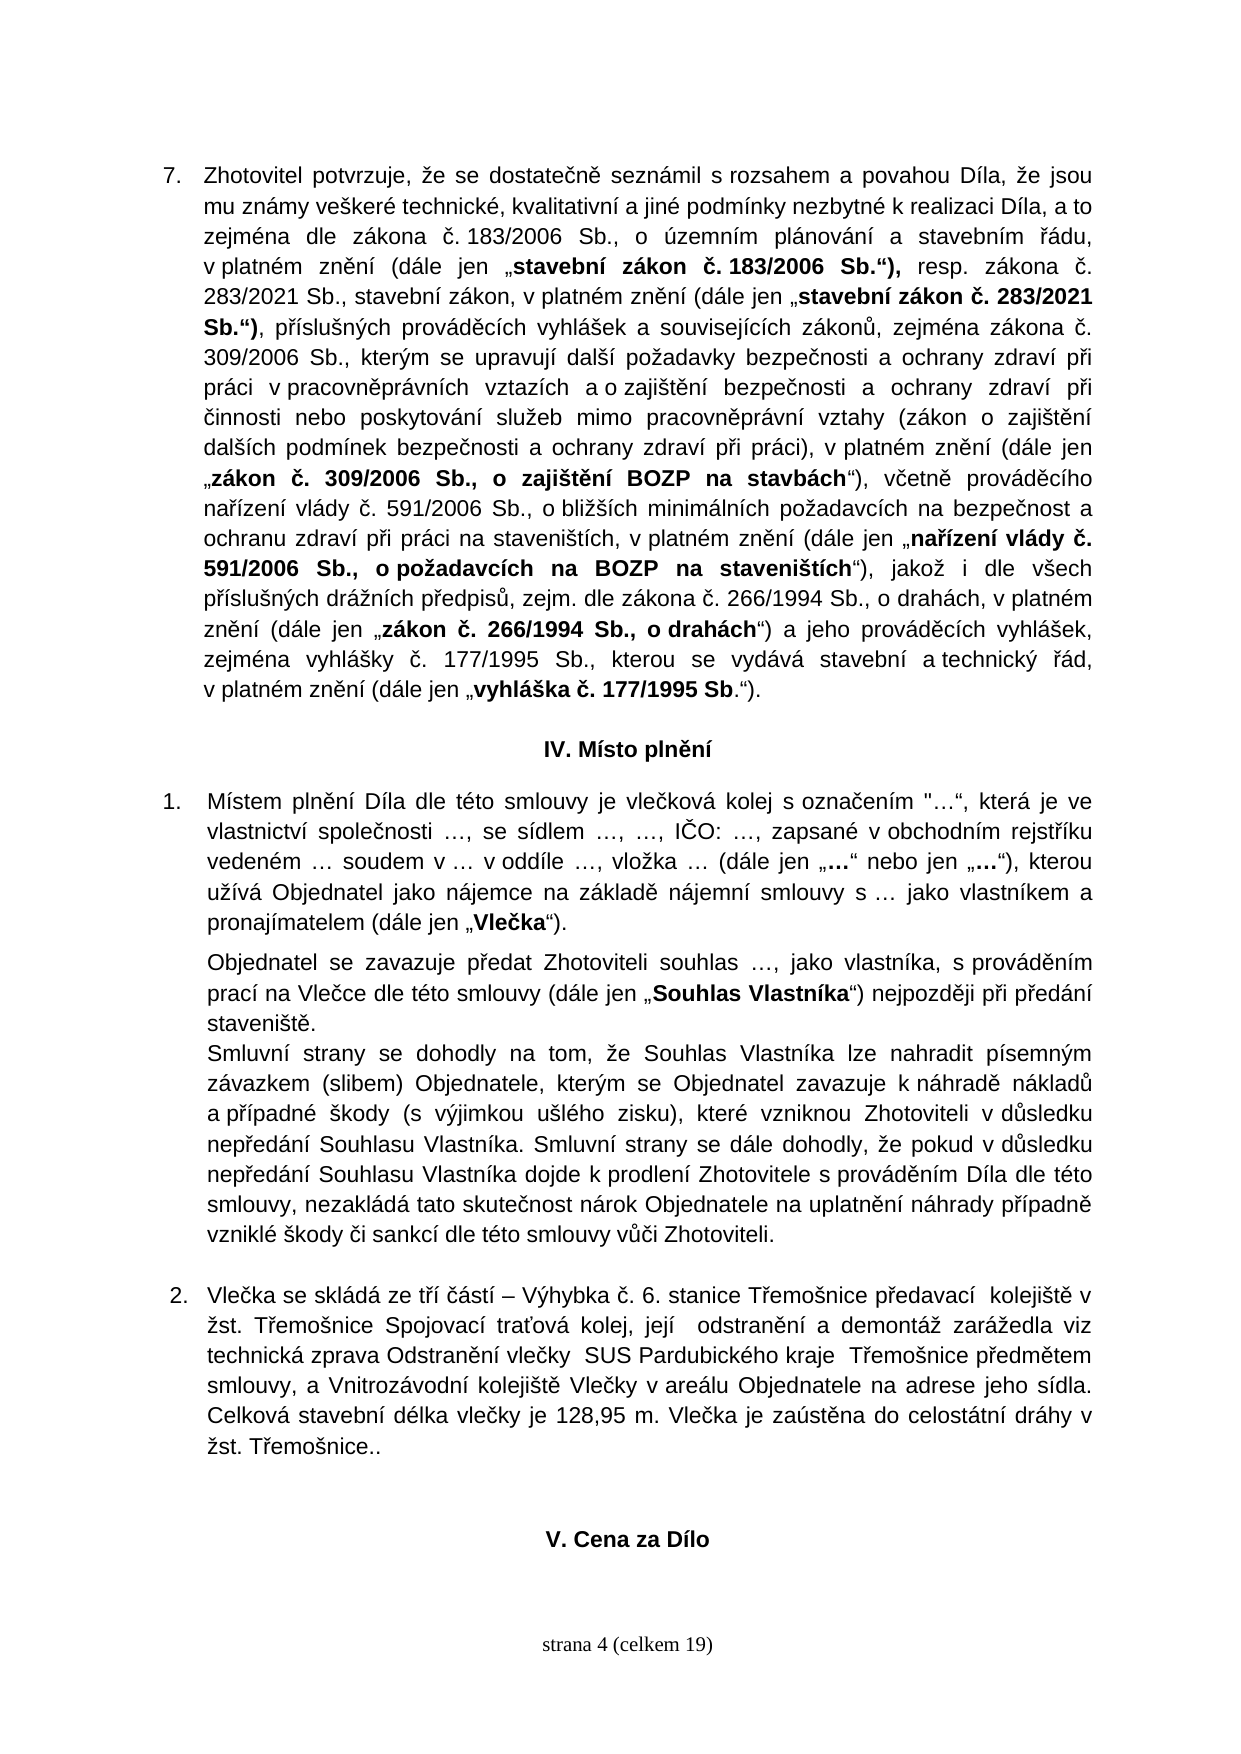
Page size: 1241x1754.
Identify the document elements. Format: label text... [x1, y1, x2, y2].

list Zhotovitel potvrzuje, že se dostatečně seznámil s rozsahem a povahou Díla, že jsou mu známy veškeré technické, kvalitativní a jiné podmínky nezbytné k realizaci Díla, a to zejména dle zákona č. 183/2006 Sb., o územním plánování a stavebním řádu, v platném znění (dále jen „stavební zákon č. 183/2006 Sb.“), resp. zákona č. 283/2021 Sb., stavební zákon, v platném znění (dále jen „stavební zákon č. 283/2021 Sb.“), příslušných prováděcích vyhlášek a souvisejících zákonů, zejména zákona č. 309/2006 Sb., kterým se upravují další požadavky bezpečnosti a ochrany zdraví při práci v pracovněprávních vztazích a o zajištění bezpečnosti a ochrany zdraví při činnosti nebo poskytování služeb mimo pracovněprávní vztahy (zákon o zajištění dalších podmínek bezpečnosti a ochrany zdraví při práci), v platném znění (dále jen „zákon č. 309/2006 Sb., o zajištění BOZP na stavbách“), včetně prováděcího nařízení vlády č. 591/2006 Sb., o bližších minimálních požadavcích na bezpečnost a ochranu zdraví při práci na staveništích, v platném znění (dále jen „nařízení vlády č. 591/2006 Sb., o požadavcích na BOZP na staveništích“), jakož i dle všech příslušných drážních předpisů, zejm. dle zákona č. 266/1994 Sb., o drahách, v platném znění (dále jen „zákon č. 266/1994 Sb., o drahách“) a jeho prováděcích vyhlášek, zejména vyhlášky č. 177/1995 Sb., kterou se vydává stavební a technický řád, v platném znění (dále jen „vyhláška č. 177/1995 Sb.“). [163, 162, 1093, 702]
list Místem plnění Díla dle této smlouvy je vlečková kolej s označením "…“, která je ve vlastnictví společnosti …, se sídlem …, …, IČO: …, zapsané v obchodním rejstříku vedeném … soudem v … v oddíle …, vložka … (dále jen „…“ nebo jen „…“), kterou užívá Objednatel jako nájemce na základě nájemní smlouvy s … jako vlastníkem a pronajímatelem (dále jen „Vlečka“). [162, 788, 1093, 935]
text V. Cena za Dílo [162, 1526, 1093, 1553]
list Smluvní strany se dohodly na tom, že Souhlas Vlastníka lze nahradit písemným závazkem (slibem) Objednatele, kterým se Objednatel zavazuje k náhradě nákladů a případné škody (s výjimkou ušlého zisku), které vzniknou Zhotoviteli v důsledku nepředání Souhlasu Vlastníka. Smluvní strany se dále dohodly, že pokud v důsledku nepředání Souhlasu Vlastníka dojde k prodlení Zhotovitele s prováděním Díla dle této smlouvy, nezakládá tato skutečnost nárok Objednatele na uplatnění náhrady případně vzniklé škody či sankcí dle této smlouvy vůči Zhotoviteli. [207, 1040, 1093, 1247]
list Objednatel se zavazuje předat Zhotoviteli souhlas …, jako vlastníka, s prováděním prací na Vlečce dle této smlouvy (dále jen „Souhlas Vlastníka“) nejpozději při předání staveniště. [207, 949, 1093, 1036]
text IV. Místo plnění [162, 736, 1093, 763]
list Vlečka se skládá ze tří částí – Výhybka č. 6. stanice Třemošnice předavací kolejiště v žst. Třemošnice Spojovací traťová kolej, její odstranění a demontáž zarážedla viz technická zprava Odstranění vlečky SUS Pardubického kraje Třemošnice předmětem smlouvy, a Vnitrozávodní kolejiště Vlečky v areálu Objednatele na adrese jeho sídla. Celková stavební délka vlečky je 128,95 m. Vlečka je zaústěna do celostátní dráhy v žst. Třemošnice.. [169, 1282, 1093, 1459]
